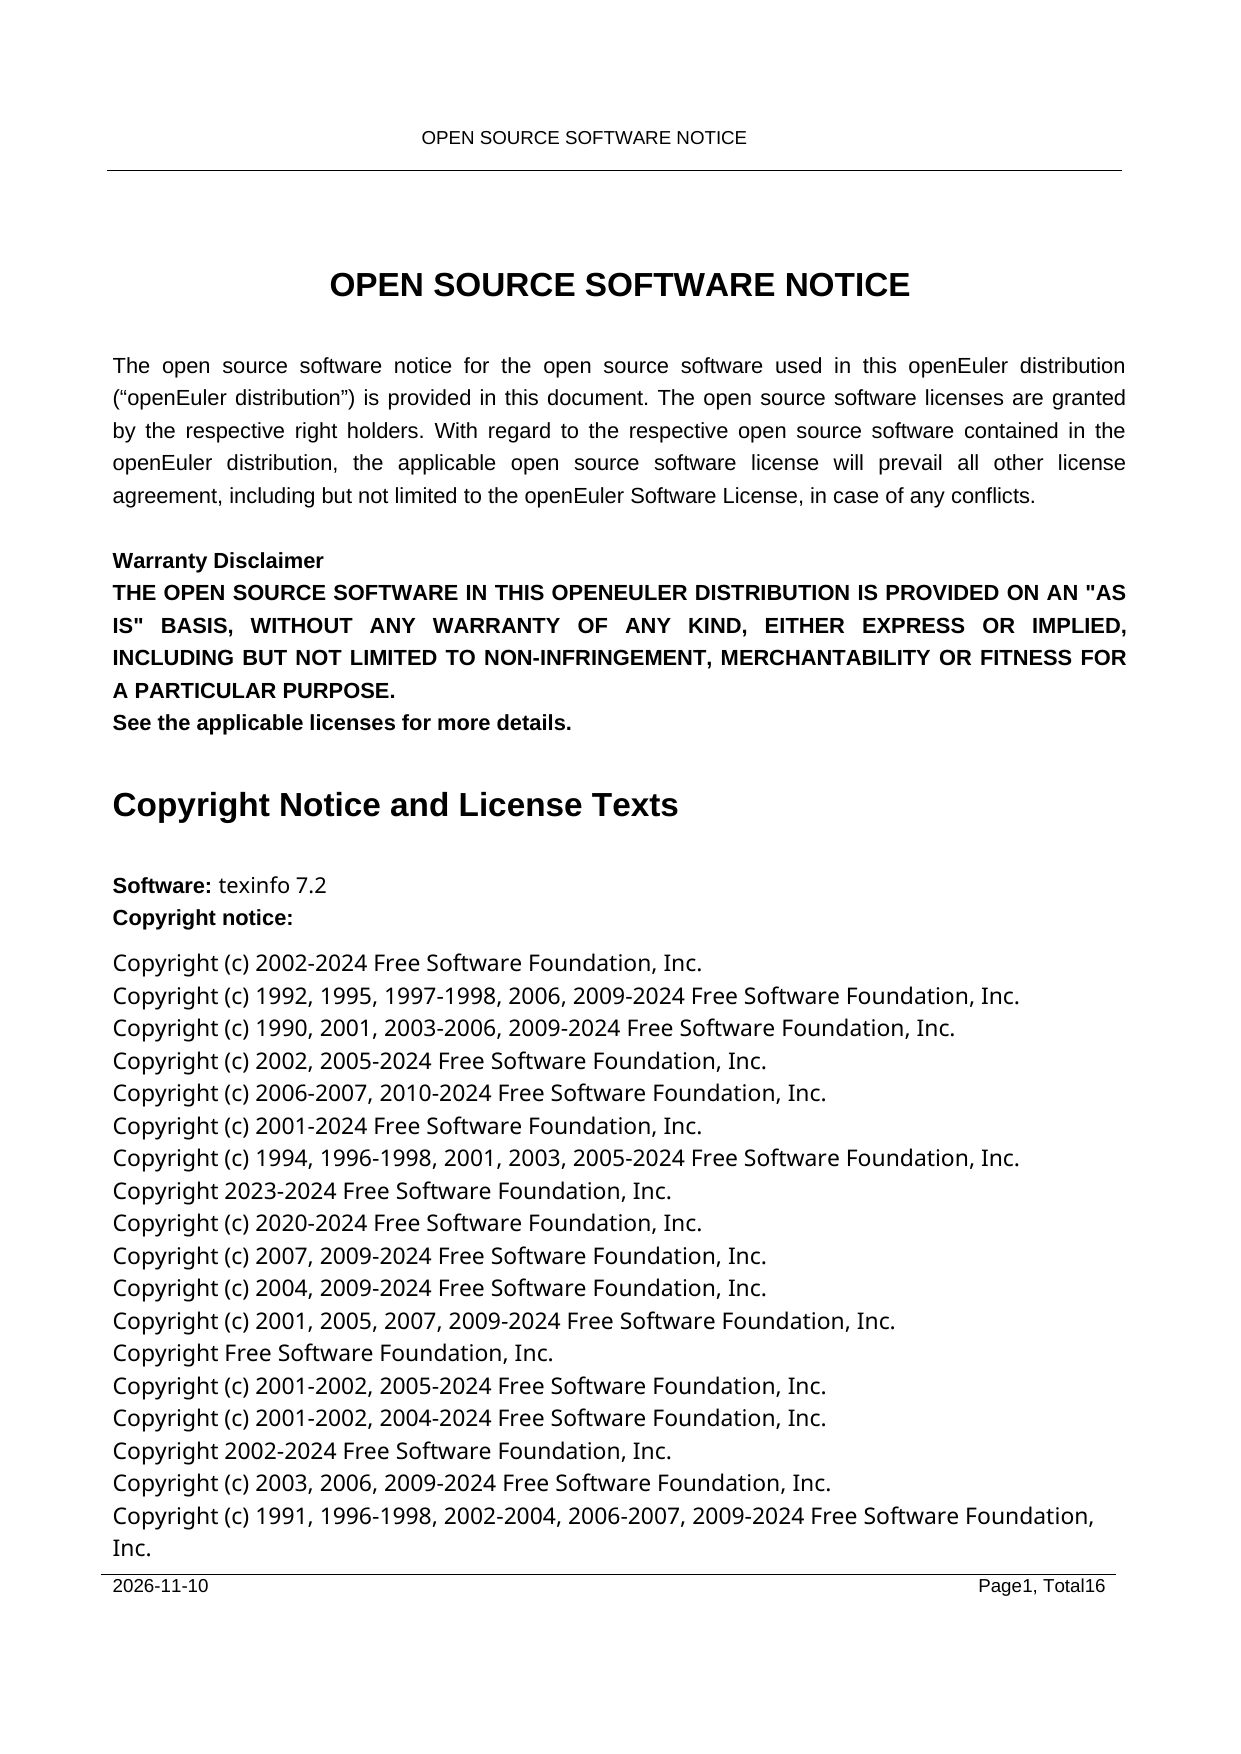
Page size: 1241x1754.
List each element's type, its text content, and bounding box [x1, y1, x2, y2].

text THE OPEN SOURCE SOFTWARE IN THIS OPENEULER DISTRIBUTION IS PROVIDED ON AN "AS IS" BASIS, WITHOUT ANY WARRANTY OF ANY KIND, EITHER EXPRESS OR IMPLIED, INCLUDING BUT NOT LIMITED TO NON-INFRINGEMENT, MERCHANTABILITY OR FITNESS FOR A PARTICULAR PURPOSE. See the applicable licenses for more details. [112, 576, 1128, 739]
text OPEN SOURCE SOFTWARE NOTICE [112, 251, 1128, 316]
title Software: texinfo 7.2 [112, 869, 1128, 901]
text Warranty Disclaimer [112, 544, 1128, 576]
text The open source software notice for the open source software used in this openEuler distribution (“openEuler distribution”) is provided in this document. The open source software licenses are granted by the respective right holders. With regard to the respective open source software contained in the openEuler distribution, the applicable open source software license will prevail all other license agreement, including but not limited to the openEuler Software License, in case of any conflicts. [112, 349, 1128, 511]
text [112, 947, 1128, 1564]
text Copyright notice: [112, 901, 1128, 934]
text Copyright Notice and License Texts [112, 771, 1128, 836]
